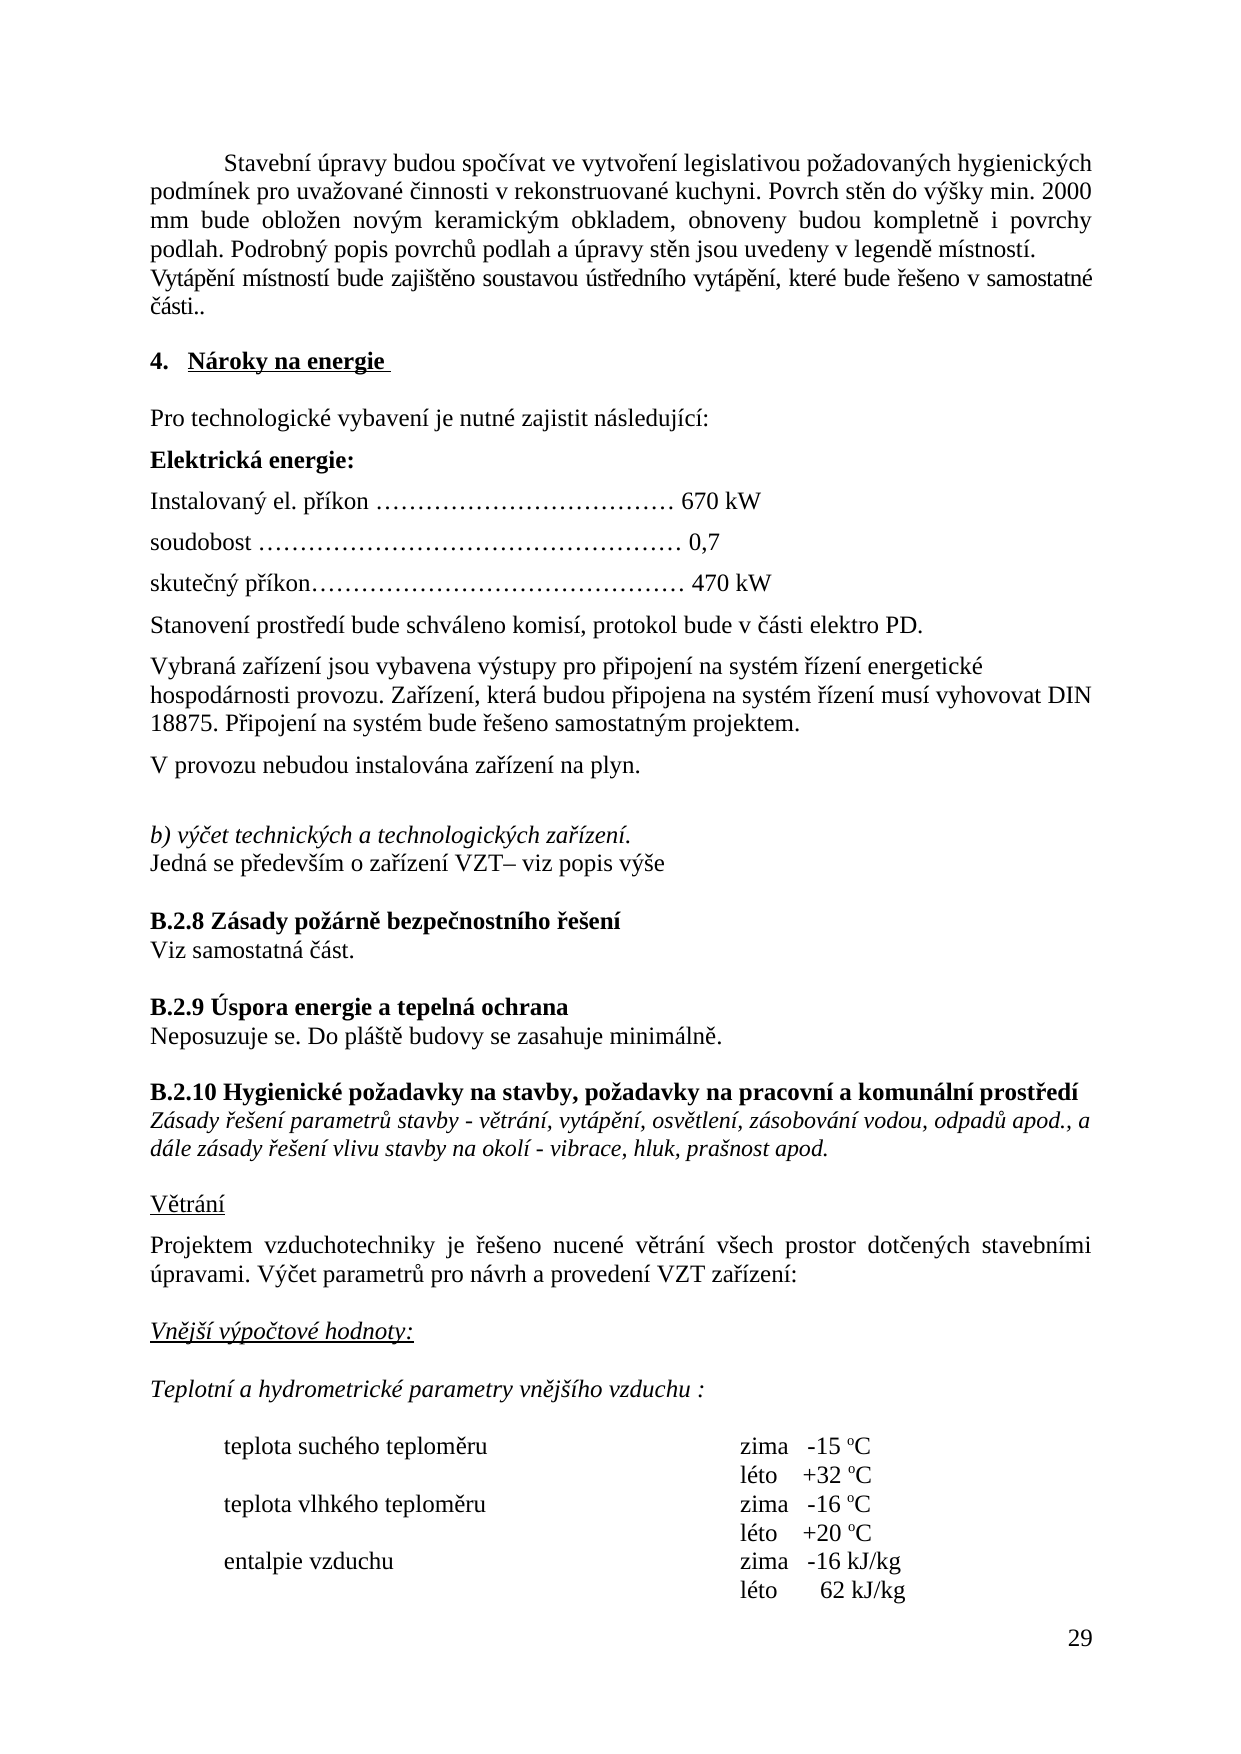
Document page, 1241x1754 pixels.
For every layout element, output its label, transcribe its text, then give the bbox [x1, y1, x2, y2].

text Neposuzuje se. Do pláště budovy se zasahuje minimálně. [150, 1021, 1093, 1050]
text Stanovení prostředí bude schváleno komisí, protokol bude v části elektro PD. [150, 610, 1093, 638]
text Instalovaný el. příkon ……………………………… 670 kW [150, 486, 1093, 515]
text entalpie vzduchu zima -16 kJ/kg [150, 1546, 1093, 1575]
text Zásady řešení parametrů stavby - větrání, vytápění, osvětlení, zásobování vodou, odpadů apod., a dále zásady řešení vlivu stavby na okolí - vibrace, hluk, prašnost apod. [150, 1106, 1093, 1161]
text B.2.10 Hygienické požadavky na stavby, požadavky na pracovní a komunální prostředí [150, 1077, 1093, 1106]
text Jedná se především o zařízení VZT– viz popis výše [150, 848, 1093, 877]
list Nároky na energie [150, 346, 1093, 375]
text soudobost …………………………………………… 0,7 [150, 527, 1093, 556]
text b) výčet technických a technologických zařízení. [150, 820, 1093, 848]
text léto 62 kJ/kg [150, 1575, 1093, 1604]
text skutečný příkon……………………………………… 470 kW [150, 568, 1093, 597]
text Vnější výpočtové hodnoty: [150, 1316, 1093, 1345]
text B.2.9 Úspora energie a tepelná ochrana [150, 992, 1093, 1021]
text Vybraná zařízení jsou vybavena výstupy pro připojení na systém řízení energetické hospodárnosti provozu. Zařízení, která budou připojena na systém řízení musí vyhovovat DIN 18875. Připojení na systém bude řešeno samostatným projektem. [150, 651, 1093, 737]
text teplota suchého teploměru zima -15 oC [150, 1431, 1093, 1460]
text Vytápění místností bude zajištěno soustavou ústředního vytápění, které bude řešeno v samostatné části.. [150, 263, 1093, 320]
text Elektrická energie: [150, 445, 1093, 473]
text léto +20 oC [150, 1518, 1093, 1546]
text Stavební úpravy budou spočívat ve vytvoření legislativou požadovaných hygienických podmínek pro uvažované činnosti v rekonstruované kuchyni. Povrch stěn do výšky min. 2000 mm bude obložen novým keramickým obkladem, obnoveny budou kompletně i povrchy podlah. Podrobný popis povrchů podlah a úpravy stěn jsou uvedeny v legendě místností. [150, 148, 1093, 263]
text V provozu nebudou instalována zařízení na plyn. [150, 750, 1093, 778]
text teplota vlhkého teploměru zima -16 oC [150, 1489, 1093, 1518]
text Větrání [150, 1189, 1093, 1218]
text B.2.8 Zásady požárně bezpečnostního řešení [150, 906, 1093, 935]
text Projektem vzduchotechniky je řešeno nucené větrání všech prostor dotčených stavebními úpravami. Výčet parametrů pro návrh a provedení VZT zařízení: [150, 1230, 1093, 1288]
text Viz samostatná část. [150, 935, 1093, 963]
text Teplotní a hydrometrické parametry vnějšího vzduchu : [150, 1374, 1093, 1403]
text léto +32 oC [666, 1460, 1093, 1489]
text Pro technologické vybavení je nutné zajistit následující: [150, 403, 1093, 432]
